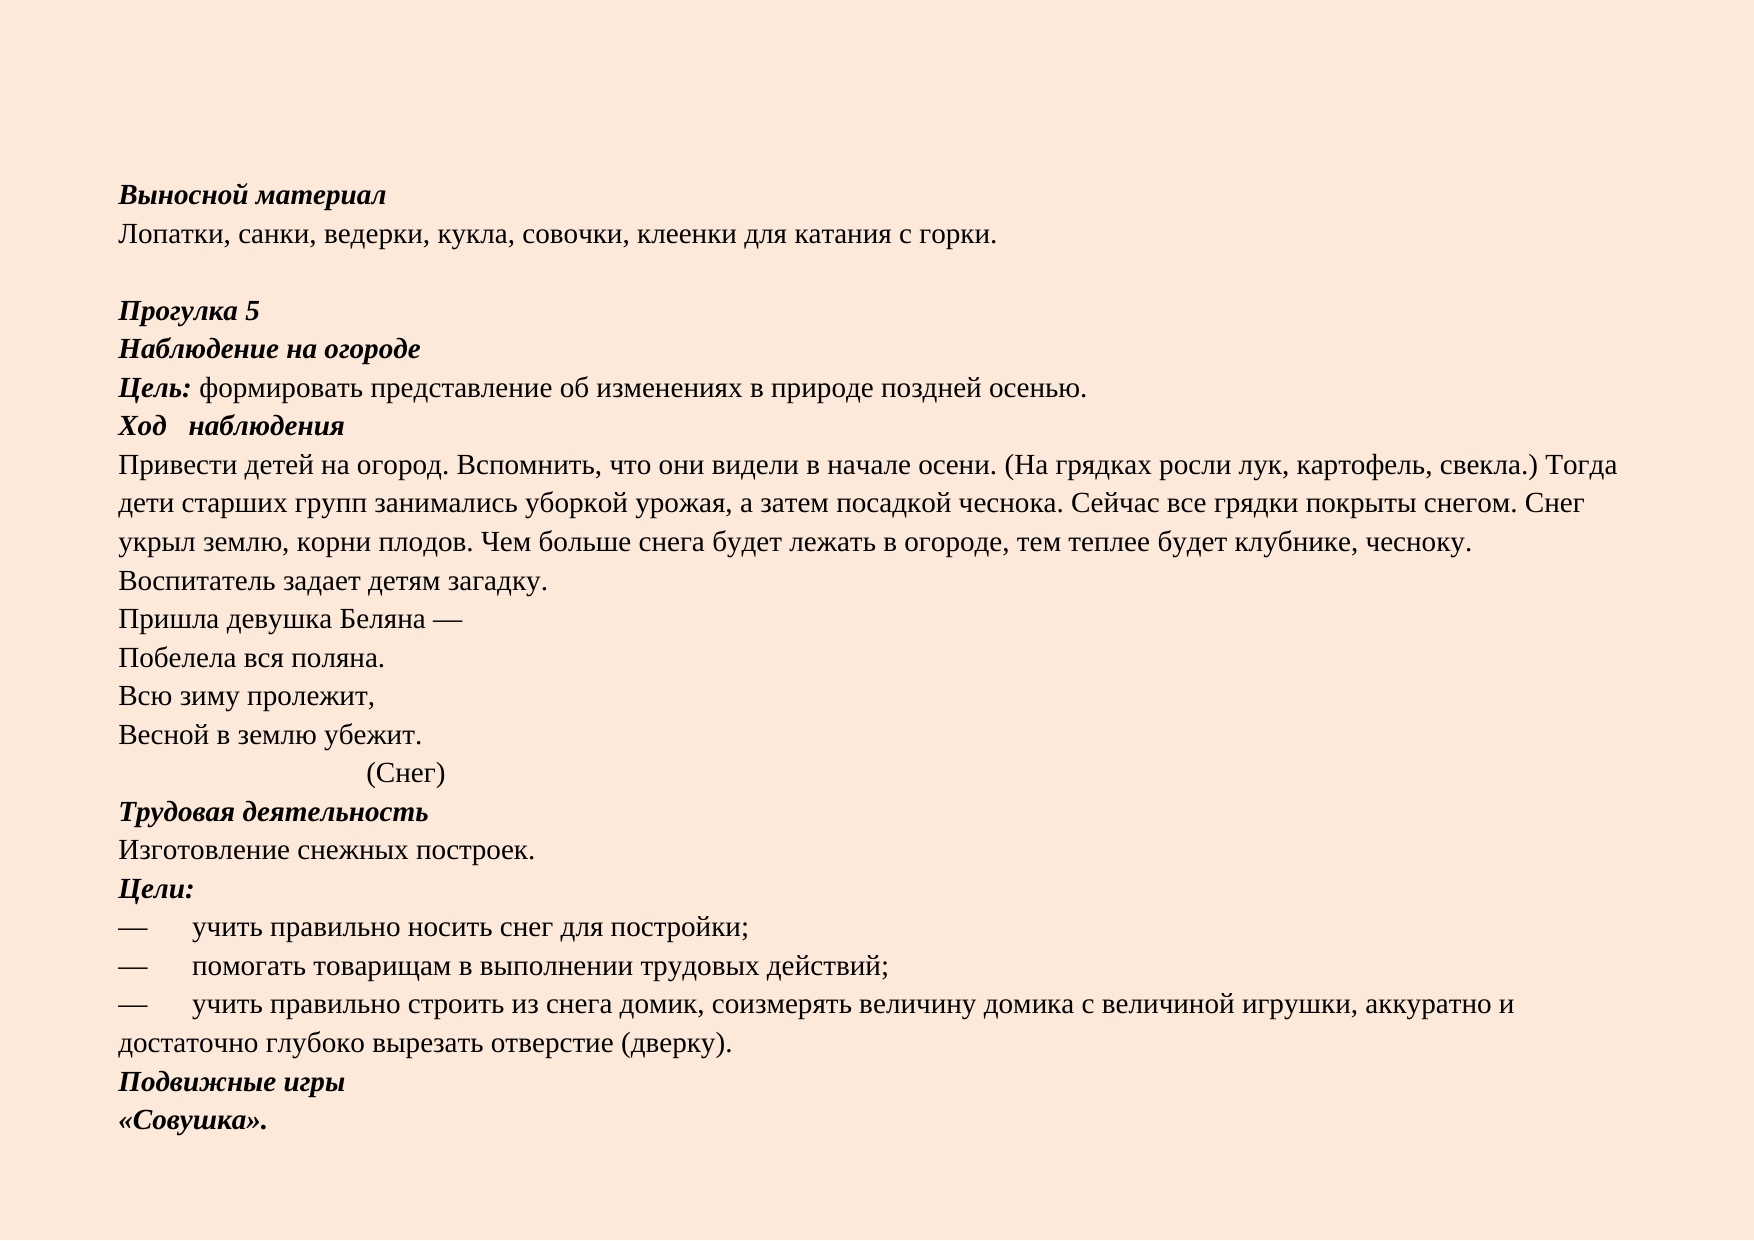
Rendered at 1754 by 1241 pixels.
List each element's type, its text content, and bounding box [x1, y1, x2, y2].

text «Совушка». [118, 1102, 1636, 1136]
text Изготовление снежных построек. [118, 832, 1636, 866]
text Весной в землю убежит. [118, 717, 1636, 750]
text Пришла девушка Беляна — [118, 601, 1636, 635]
text (Снег) [118, 755, 1636, 789]
text — помогать товарищам в выполнении трудовых действий; [118, 948, 1636, 982]
text Трудовая деятельность [118, 794, 1636, 827]
text Наблюдение на огороде [118, 331, 1636, 365]
text Лопатки, санки, ведерки, кукла, совочки, клеенки для катания с горки. [118, 216, 1636, 249]
text — учить правильно строить из снега домик, соизмерять величину домика с величиной игрушки, аккуратно и достаточно глубоко вырезать отверстие (дверку). [118, 987, 1636, 1059]
text Воспитатель задает детям загадку. [118, 563, 1636, 596]
text Привести детей на огород. Вспомнить, что они видели в начале осени. (На грядках росли лук, картофель, свекла.) Тогда дети старших групп занимались уборкой урожая, а затем посадкой чеснока. Сейчас все грядки покрыты снегом. Снег укрыл землю, корни плодов. Чем больше снега будет лежать в огороде, тем теплее будет клубнике, чесноку. [118, 447, 1636, 558]
text Всю зиму пролежит, [118, 678, 1636, 712]
text Прогулка 5 [118, 293, 1636, 326]
text Выносной материал [118, 177, 1636, 211]
text Побелела вся поляна. [118, 640, 1636, 673]
text Ход наблюдения [118, 408, 1636, 442]
text Подвижные игры [118, 1064, 1636, 1097]
text — учить правильно носить снег для постройки; [118, 909, 1636, 943]
text Цель: формировать представление об изменениях в природе поздней осенью. [118, 370, 1636, 403]
text Цели: [118, 871, 1636, 904]
